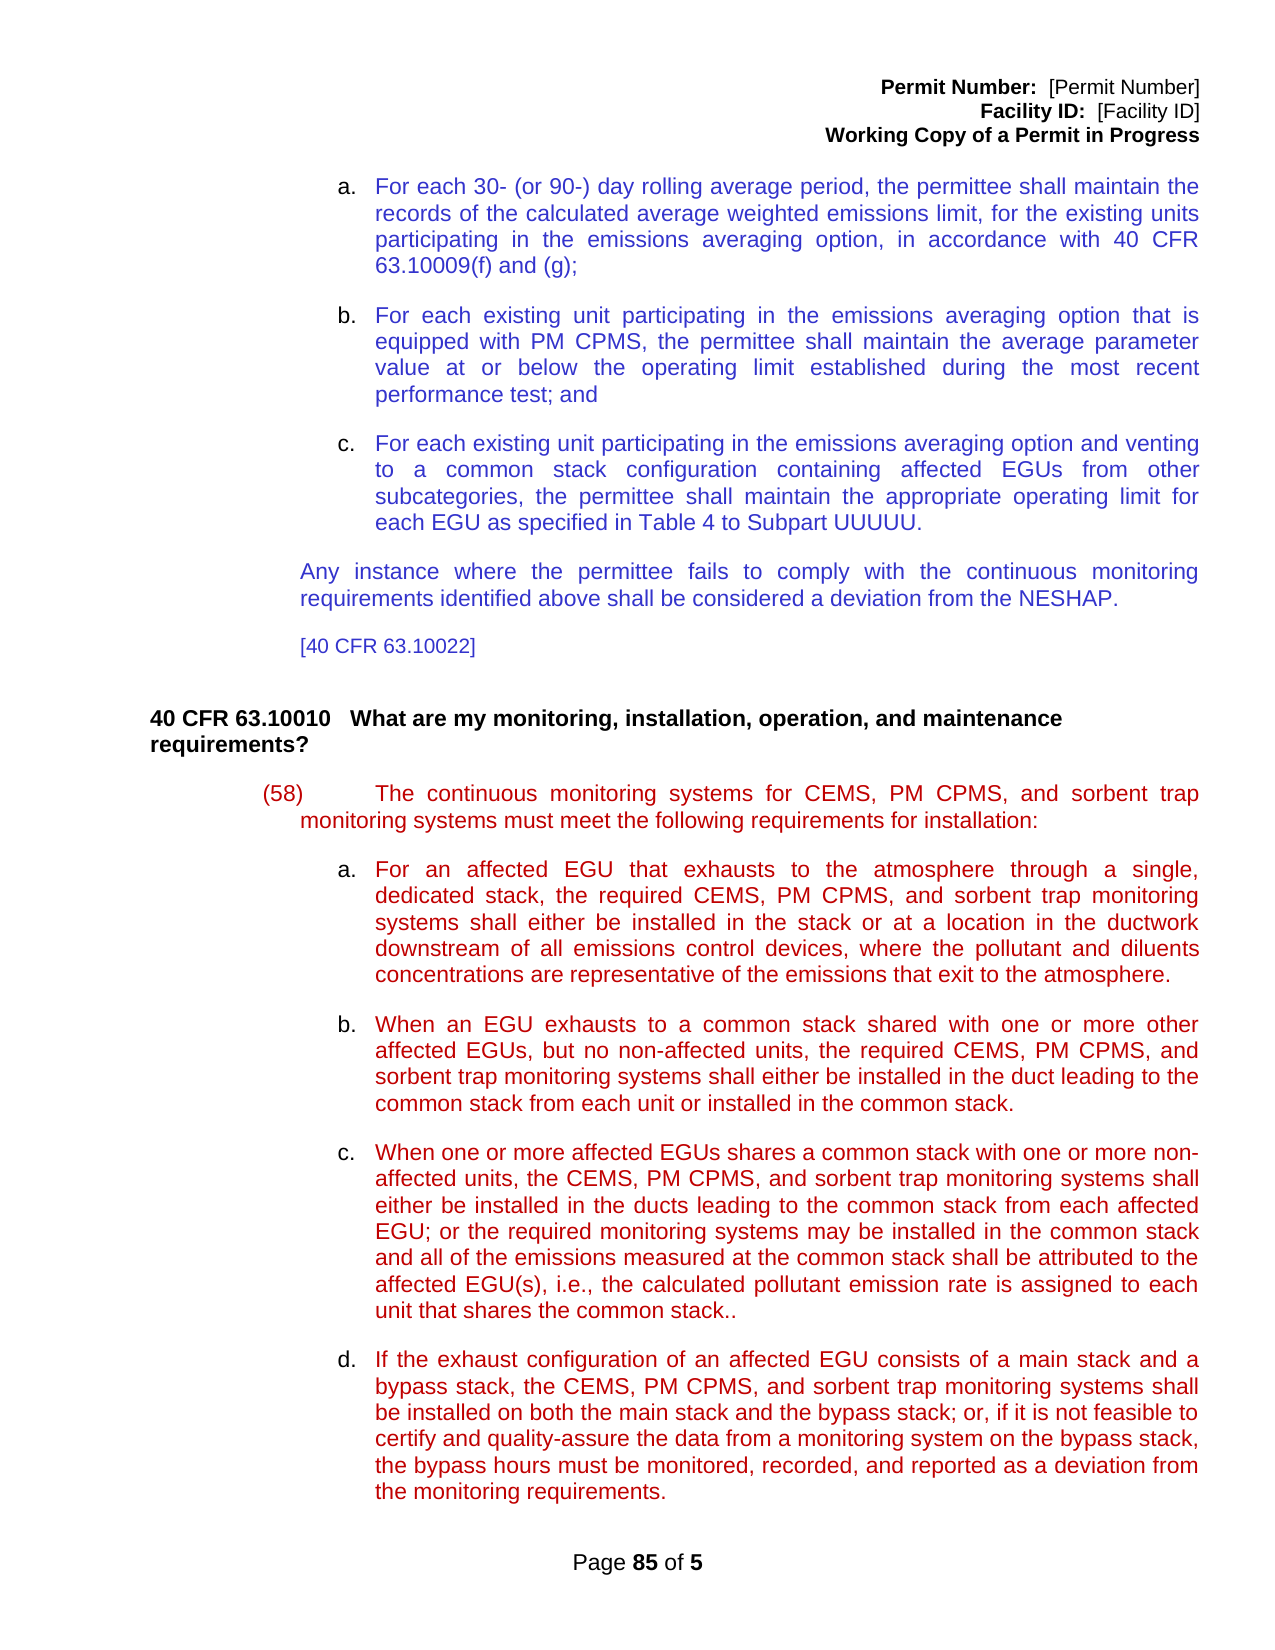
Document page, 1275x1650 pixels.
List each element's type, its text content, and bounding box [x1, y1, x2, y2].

text Any instance where the permittee fails to comply with the continuous monitoring requirements identified above shall be considered a deviation from the NESHAP. [300, 558, 1200, 611]
text If the exhaust configuration of an affected EGU consists of a main stack and a bypass stack, the CEMS, PM CPMS, and sorbent trap monitoring systems shall be installed on both the main stack and the bypass stack; or, if it is not feasible to certify and quality-assure the data from a monitoring system on the bypass stack, the bypass hours must be monitored, recorded, and reported as a deviation from the monitoring requirements. [337, 1346, 1200, 1504]
text For each existing unit participating in the emissions averaging option that is equipped with PM CPMS, the permittee shall maintain the average parameter value at or below the operating limit established during the most recent performance test; and [337, 302, 1200, 407]
text [40 CFR 63.10022] [300, 634, 1200, 658]
subtitle 40 CFR 63.10010 What are my monitoring, installation, operation, and maintenance requirements? [150, 705, 1200, 757]
text The continuous monitoring systems for CEMS, PM CPMS, and sorbent trap monitoring systems must meet the following requirements for installation: [262, 780, 1200, 833]
text When an EGU exhausts to a common stack shared with one or more other affected EGUs, but no non-affected units, the required CEMS, PM CPMS, and sorbent trap monitoring systems shall either be installed in the duct leading to the common stack from each unit or installed in the common stack. [337, 1011, 1200, 1116]
text For each existing unit participating in the emissions averaging option and venting to a common stack configuration containing affected EGUs from other subcategories, the permittee shall maintain the appropriate operating limit for each EGU as specified in Table 4 to Subpart UUUUU. [337, 430, 1200, 535]
text For each 30- (or 90-) day rolling average period, the permittee shall maintain the records of the calculated average weighted emissions limit, for the existing units participating in the emissions averaging option, in accordance with 40 CFR 63.10009(f) and (g); [337, 173, 1200, 279]
text When one or more affected EGUs shares a common stack with one or more non-affected units, the CEMS, PM CPMS, and sorbent trap monitoring systems shall either be installed in the ducts leading to the common stack from each affected EGU; or the required monitoring systems may be installed in the common stack and all of the emissions measured at the common stack shall be attributed to the affected EGU(s), i.e., the calculated pollutant emission rate is assigned to each unit that shares the common stack.. [337, 1139, 1200, 1323]
text For an affected EGU that exhausts to the atmosphere through a single, dedicated stack, the required CEMS, PM CPMS, and sorbent trap monitoring systems shall either be installed in the stack or at a location in the ductwork downstream of all emissions control devices, where the pollutant and diluents concentrations are representative of the emissions that exit to the atmosphere. [337, 856, 1200, 988]
